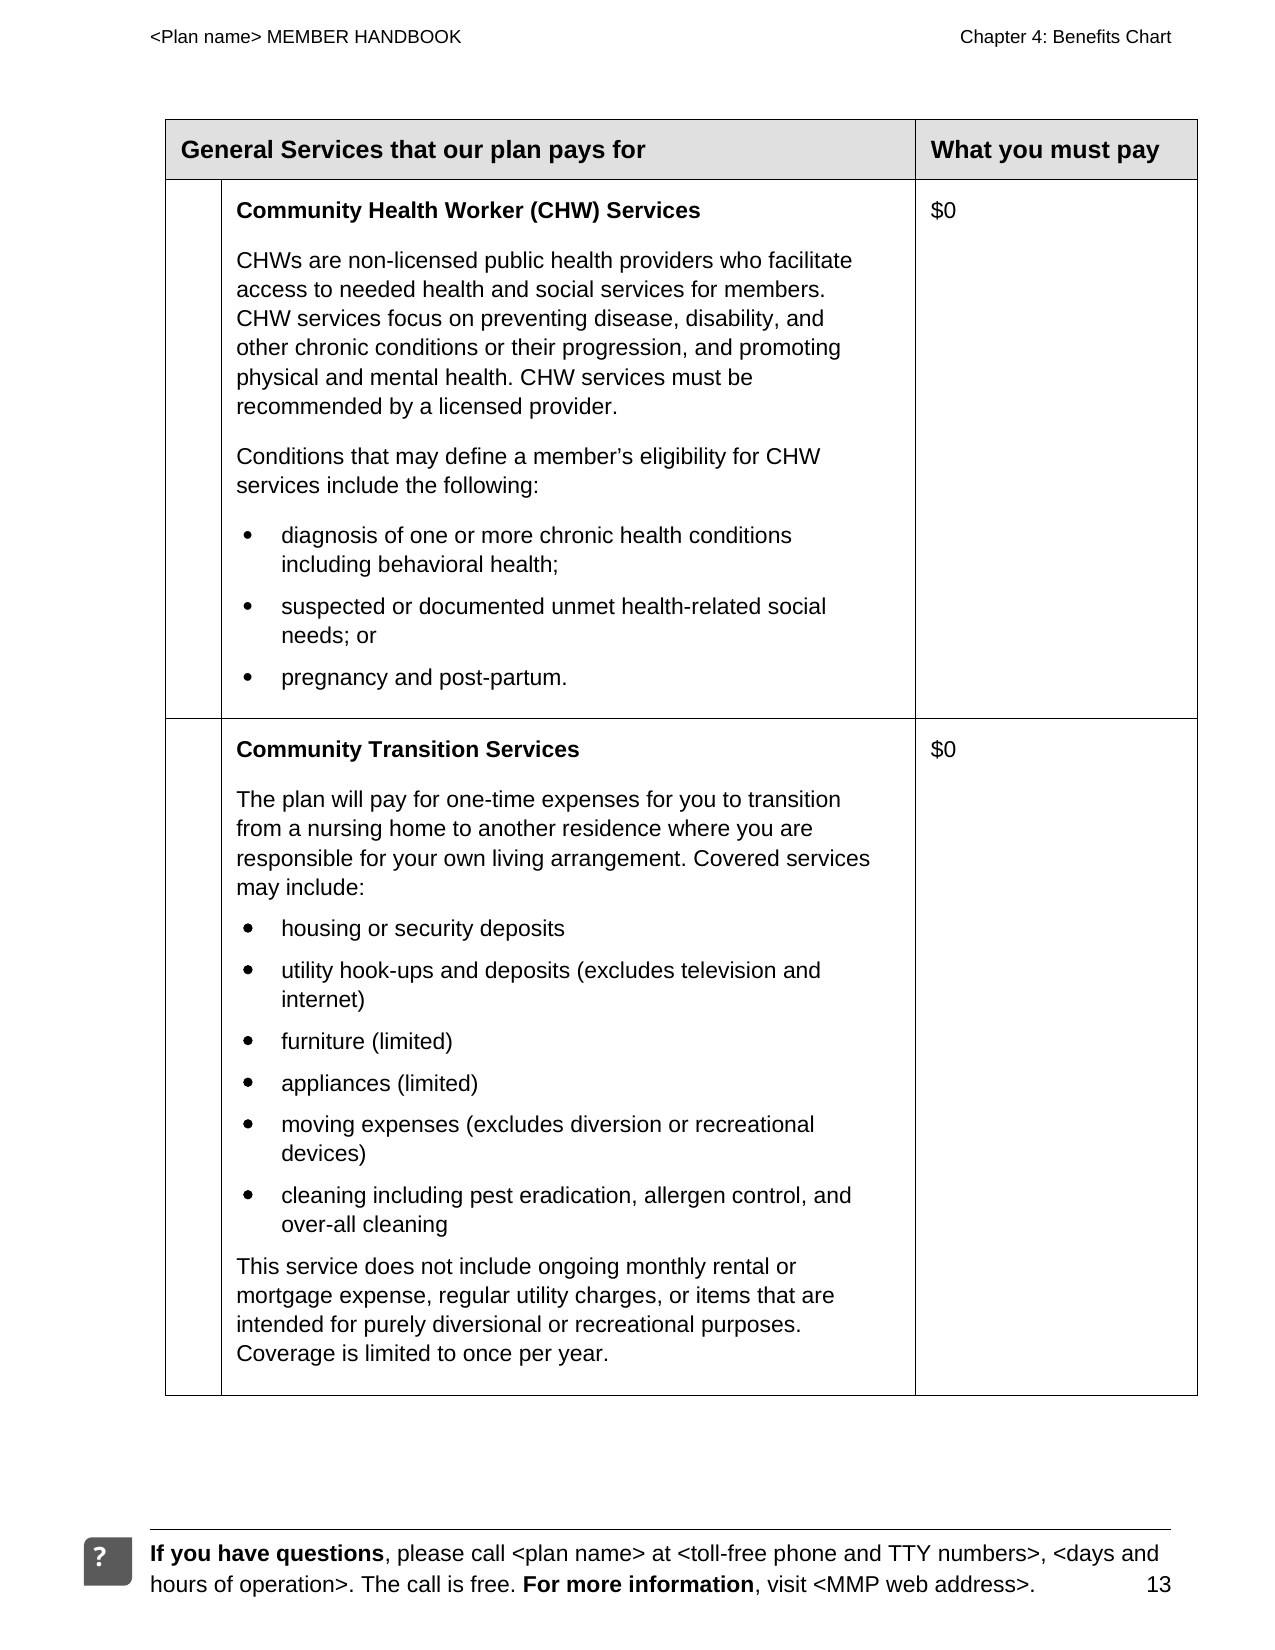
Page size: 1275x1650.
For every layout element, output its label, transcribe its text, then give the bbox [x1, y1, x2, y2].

table_cell [166, 719, 221, 1395]
table_cell Community Transition Services The plan will pay for one-time expenses for you to transition from a nursing home to another residence where you are responsible for your own living arrangement. Covered services may include: housing or security deposits utility hook-ups and deposits (excludes television and internet) furniture (limited) appliances (limited) moving expenses (excludes diversion or recreational devices) cleaning including pest eradication, allergen control, and over-all cleaning This service does not include ongoing monthly rental or mortgage expense, regular utility charges, or items that are intended for purely diversional or recreational purposes. Coverage is limited to once per year. [222, 719, 915, 1395]
table_cell $0 [916, 180, 1197, 718]
table_header General Services that our plan pays for [166, 120, 915, 179]
table_header What you must pay [916, 120, 1197, 179]
table_cell $0 [916, 719, 1197, 1395]
table_cell Community Health Worker (CHW) Services CHWs are non-licensed public health providers who facilitate access to needed health and social services for members. CHW services focus on preventing disease, disability, and other chronic conditions or their progression, and promoting physical and mental health. CHW services must be recommended by a licensed provider. Conditions that may define a member’s eligibility for CHW services include the following: diagnosis of one or more chronic health conditions including behavioral health; suspected or documented unmet health-related social needs; or pregnancy and post-partum. [222, 180, 915, 718]
table_cell [166, 180, 221, 718]
